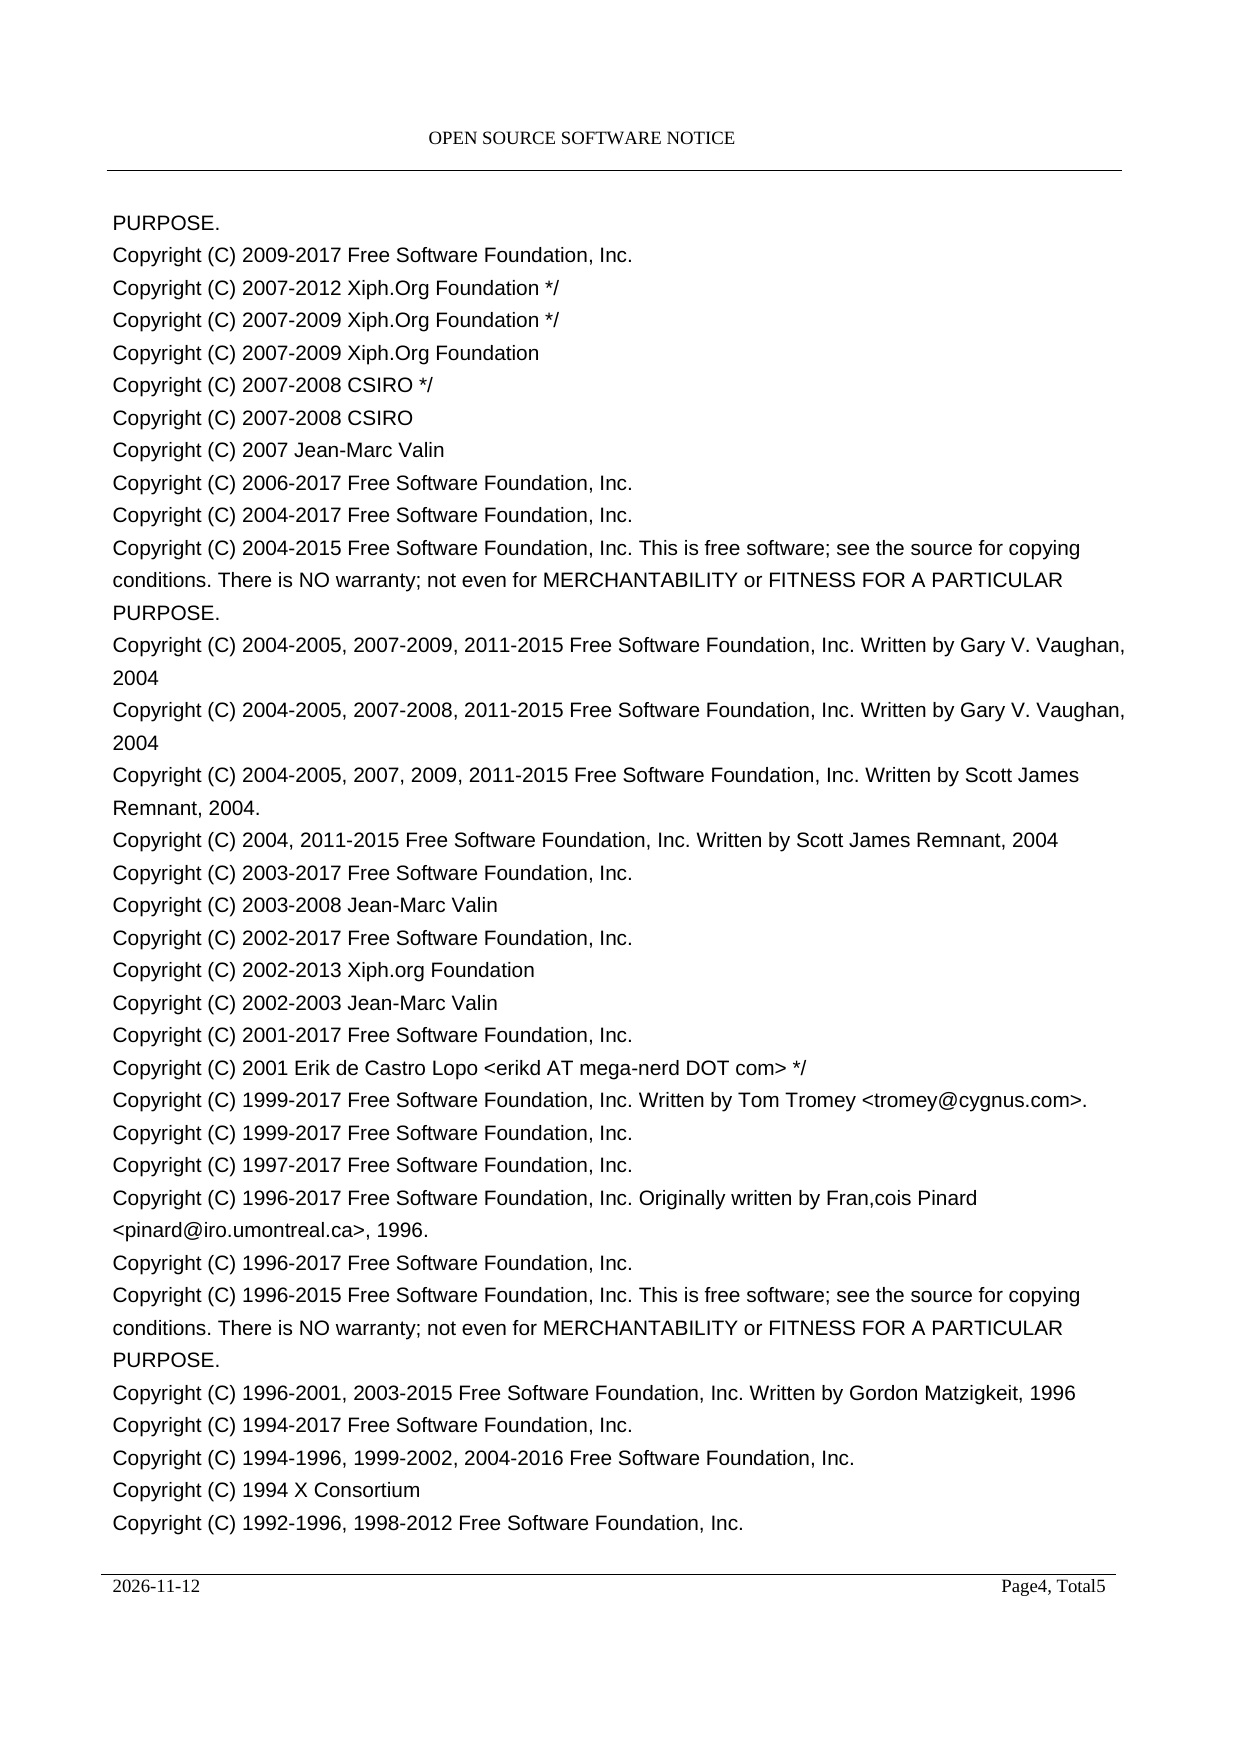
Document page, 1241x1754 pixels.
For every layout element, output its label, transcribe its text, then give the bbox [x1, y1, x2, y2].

text Copyright (C) 2007 Jean-Marc Valin [112, 434, 1128, 466]
text Copyright (C) 2007-2009 Xiph.Org Foundation */ [112, 304, 1128, 336]
text Copyright (C) 1997-2017 Free Software Foundation, Inc. [112, 1149, 1128, 1181]
text Copyright (C) 2004-2005, 2007, 2009, 2011-2015 Free Software Foundation, Inc. Written by Scott James Remnant, 2004. [112, 759, 1128, 824]
text Copyright (C) 1996-2001, 2003-2015 Free Software Foundation, Inc. Written by Gordon Matzigkeit, 1996 [112, 1376, 1128, 1409]
text Copyright (C) 2007-2012 Xiph.Org Foundation */ [112, 271, 1128, 304]
text Copyright (C) 2003-2017 Free Software Foundation, Inc. [112, 856, 1128, 889]
text Copyright (C) 1999-2017 Free Software Foundation, Inc. [112, 1116, 1128, 1149]
text Copyright (C) 1992-1996, 1998-2012 Free Software Foundation, Inc. [112, 1506, 1128, 1539]
text Copyright (C) 1996-2017 Free Software Foundation, Inc. Originally written by Fran,cois Pinard <pinard@iro.umontreal.ca>, 1996. [112, 1181, 1128, 1246]
text Copyright (C) 1994 X Consortium [112, 1474, 1128, 1506]
text Copyright (C) 2006-2017 Free Software Foundation, Inc. [112, 466, 1128, 499]
text Copyright (C) 2009-2017 Free Software Foundation, Inc. [112, 239, 1128, 271]
text Copyright (C) 1996-2017 Free Software Foundation, Inc. [112, 1246, 1128, 1279]
text Copyright (C) 2007-2009 Xiph.Org Foundation [112, 336, 1128, 369]
text Copyright (C) 2004-2005, 2007-2008, 2011-2015 Free Software Foundation, Inc. Written by Gary V. Vaughan, 2004 [112, 694, 1128, 759]
text Copyright (C) 1996-2015 Free Software Foundation, Inc. This is free software; see the source for copying conditions. There is NO warranty; not even for MERCHANTABILITY or FITNESS FOR A PARTICULAR PURPOSE. [112, 1279, 1128, 1376]
text Copyright (C) 2002-2003 Jean-Marc Valin [112, 986, 1128, 1019]
text Copyright (C) 2003-2008 Jean-Marc Valin [112, 889, 1128, 921]
text Copyright (C) 2004, 2011-2015 Free Software Foundation, Inc. Written by Scott James Remnant, 2004 [112, 824, 1128, 856]
text Copyright (C) 2001 Erik de Castro Lopo <erikd AT mega-nerd DOT com> */ [112, 1051, 1128, 1084]
text Copyright (C) 2004-2017 Free Software Foundation, Inc. [112, 499, 1128, 531]
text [112, 206, 1128, 239]
text Copyright (C) 2002-2017 Free Software Foundation, Inc. [112, 921, 1128, 954]
text Copyright (C) 2002-2013 Xiph.org Foundation [112, 954, 1128, 986]
text Copyright (C) 2001-2017 Free Software Foundation, Inc. [112, 1019, 1128, 1051]
text Copyright (C) 1999-2017 Free Software Foundation, Inc. Written by Tom Tromey <tromey@cygnus.com>. [112, 1084, 1128, 1116]
text Copyright (C) 2004-2015 Free Software Foundation, Inc. This is free software; see the source for copying conditions. There is NO warranty; not even for MERCHANTABILITY or FITNESS FOR A PARTICULAR PURPOSE. [112, 531, 1128, 629]
text Copyright (C) 2004-2005, 2007-2009, 2011-2015 Free Software Foundation, Inc. Written by Gary V. Vaughan, 2004 [112, 629, 1128, 694]
text Copyright (C) 1994-1996, 1999-2002, 2004-2016 Free Software Foundation, Inc. [112, 1441, 1128, 1474]
text Copyright (C) 2007-2008 CSIRO [112, 401, 1128, 434]
text Copyright (C) 1994-2017 Free Software Foundation, Inc. [112, 1409, 1128, 1441]
text Copyright (C) 2007-2008 CSIRO */ [112, 369, 1128, 401]
